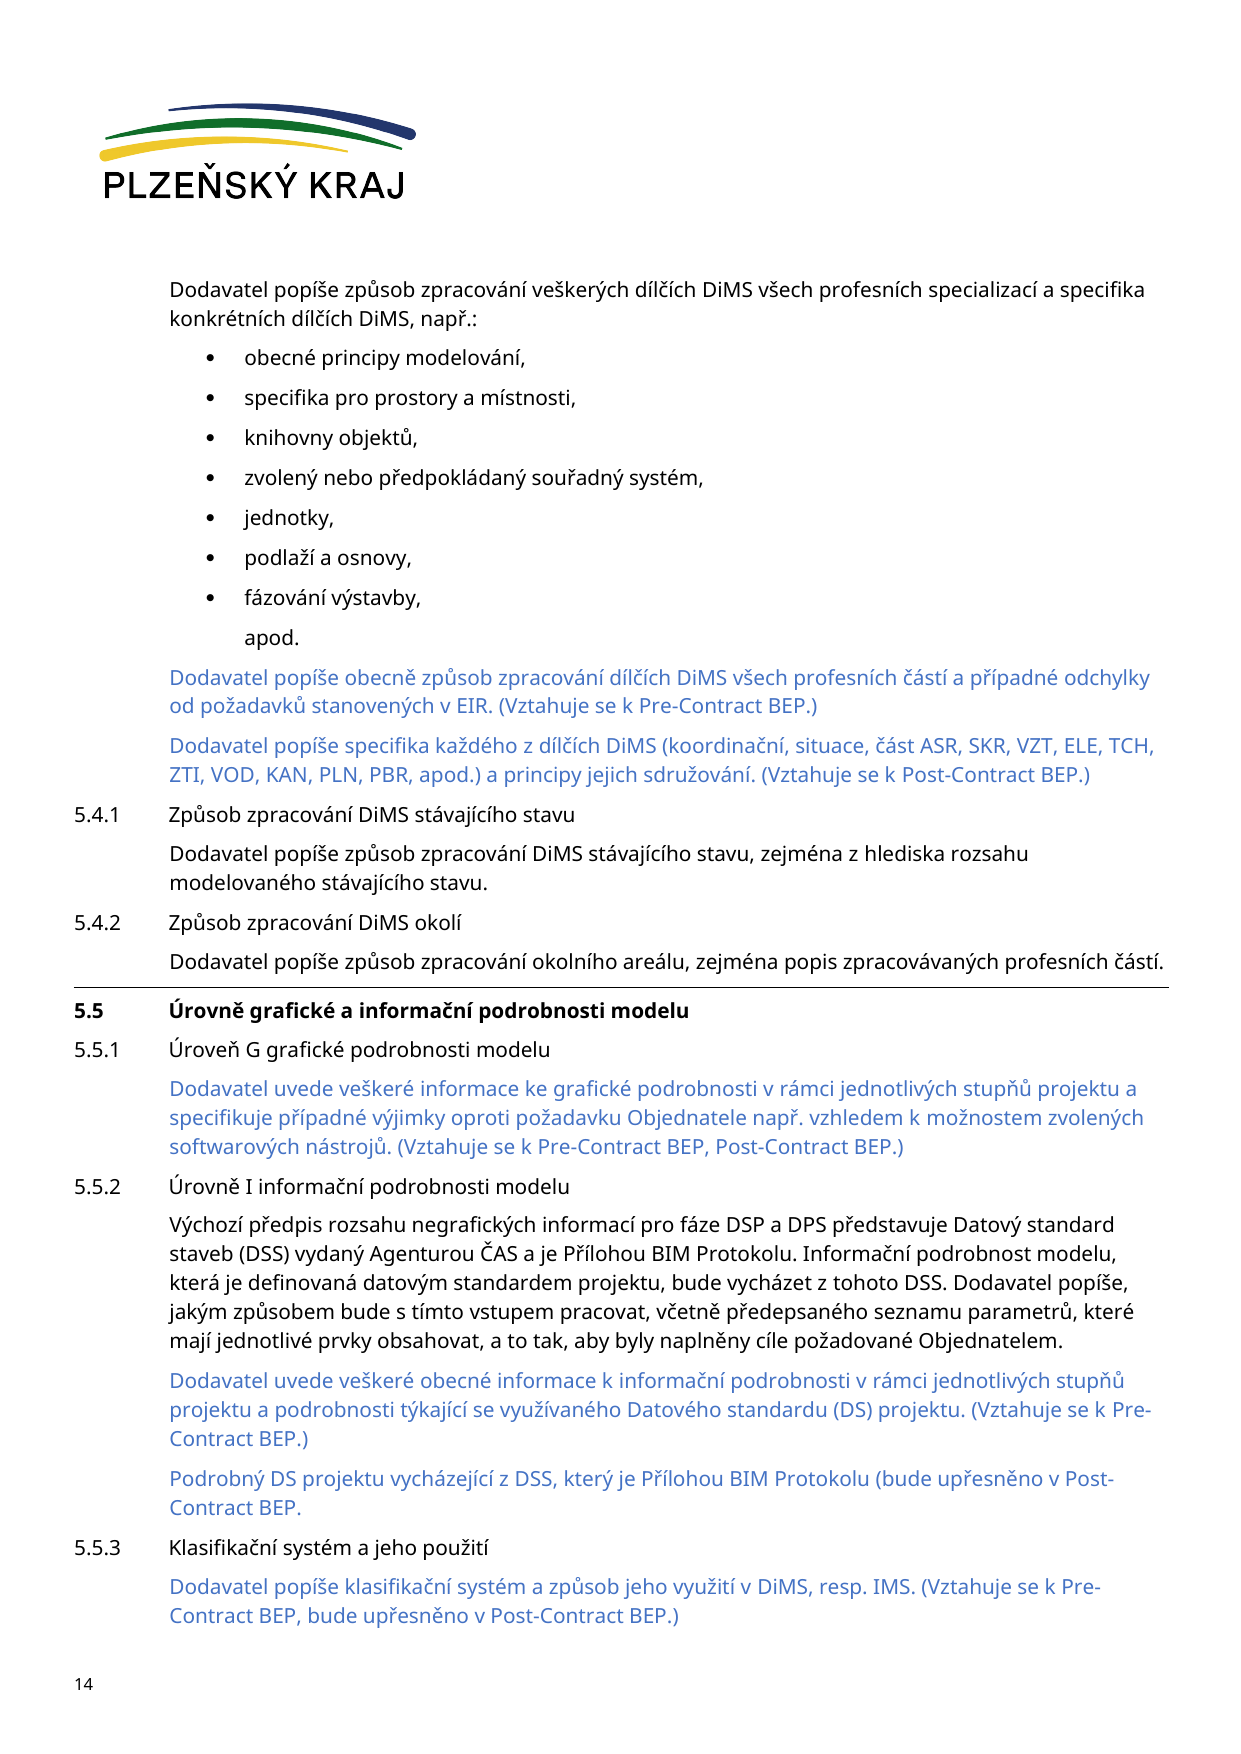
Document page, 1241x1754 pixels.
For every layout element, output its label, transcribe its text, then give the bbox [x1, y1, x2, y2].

list knihovny objektů, [207, 423, 1169, 452]
subtitle Způsob zpracování DiMS okolí [74, 908, 1169, 937]
subtitle Klasifikační systém a jeho použití [74, 1533, 1169, 1561]
text Dodavatel popíše způsob zpracování DiMS stávajícího stavu, zejména z hlediska rozsahu modelovaného stávajícího stavu. [169, 839, 1169, 897]
list fázování výstavby, [207, 583, 1169, 611]
list zvolený nebo předpokládaný souřadný systém, [207, 463, 1169, 492]
text Dodavatel popíše obecně způsob zpracování dílčích DiMS všech profesních částí a případné odchylky od požadavků stanovených v EIR. (Vztahuje se k Pre-Contract BEP.) [169, 663, 1169, 720]
text Dodavatel uvede veškeré informace ke grafické podrobnosti v rámci jednotlivých stupňů projektu a specifikuje případné výjimky oproti požadavku Objednatele např. vzhledem k možnostem zvolených softwarových nástrojů. (Vztahuje se k Pre-Contract BEP, Post-Contract BEP.) [169, 1074, 1169, 1160]
list obecné principy modelování, [207, 343, 1169, 372]
text Dodavatel popíše způsob zpracování okolního areálu, zejména popis zpracovávaných profesních částí. [169, 947, 1169, 975]
text Výchozí předpis rozsahu negrafických informací pro fáze DSP a DPS představuje Datový standard staveb (DSS) vydaný Agenturou ČAS a je Přílohou BIM Protokolu. Informační podrobnost modelu, která je definovaná datovým standardem projektu, bude vycházet z tohoto DSS. Dodavatel popíše, jakým způsobem bude s tímto vstupem pracovat, včetně předepsaného seznamu parametrů, které mají jednotlivé prvky obsahovat, a to tak, aby byly naplněny cíle požadované Objednatelem. [169, 1211, 1169, 1355]
text Dodavatel uvede veškeré obecné informace k informační podrobnosti v rámci jednotlivých stupňů projektu a podrobnosti týkající se využívaného Datového standardu (DS) projektu. (Vztahuje se k Pre-Contract BEP.) [169, 1366, 1169, 1453]
list specifika pro prostory a místnosti, [207, 383, 1169, 412]
subtitle Úroveň G grafické podrobnosti modelu [74, 1035, 1169, 1063]
text Dodavatel popíše specifika každého z dílčích DiMS (koordinační, situace, část ASR, SKR, VZT, ELE, TCH, ZTI, VOD, KAN, PLN, PBR, apod.) a principy jejich sdružování. (Vztahuje se k Post-Contract BEP.) [169, 732, 1169, 789]
text Dodavatel popíše klasifikační systém a způsob jeho využití v DiMS, resp. IMS. (Vztahuje se k Pre-Contract BEP, bude upřesněno v Post-Contract BEP.) [169, 1572, 1169, 1629]
list jednotky, [207, 503, 1169, 532]
subtitle Úrovně grafické a informační podrobnosti modelu [74, 988, 1169, 1025]
subtitle Způsob zpracování DiMS stávajícího stavu [74, 800, 1169, 829]
text Dodavatel popíše způsob zpracování veškerých dílčích DiMS všech profesních specializací a specifika konkrétních dílčích DiMS, např.: [169, 275, 1169, 332]
text Podrobný DS projektu vycházející z DSS, který je Přílohou BIM Protokolu (bude upřesněno v Post-Contract BEP. [169, 1464, 1169, 1522]
text apod. [244, 623, 1169, 651]
subtitle Úrovně I informační podrobnosti modelu [74, 1172, 1169, 1200]
picture [73, 78, 442, 225]
list podlaží a osnovy, [207, 543, 1169, 571]
